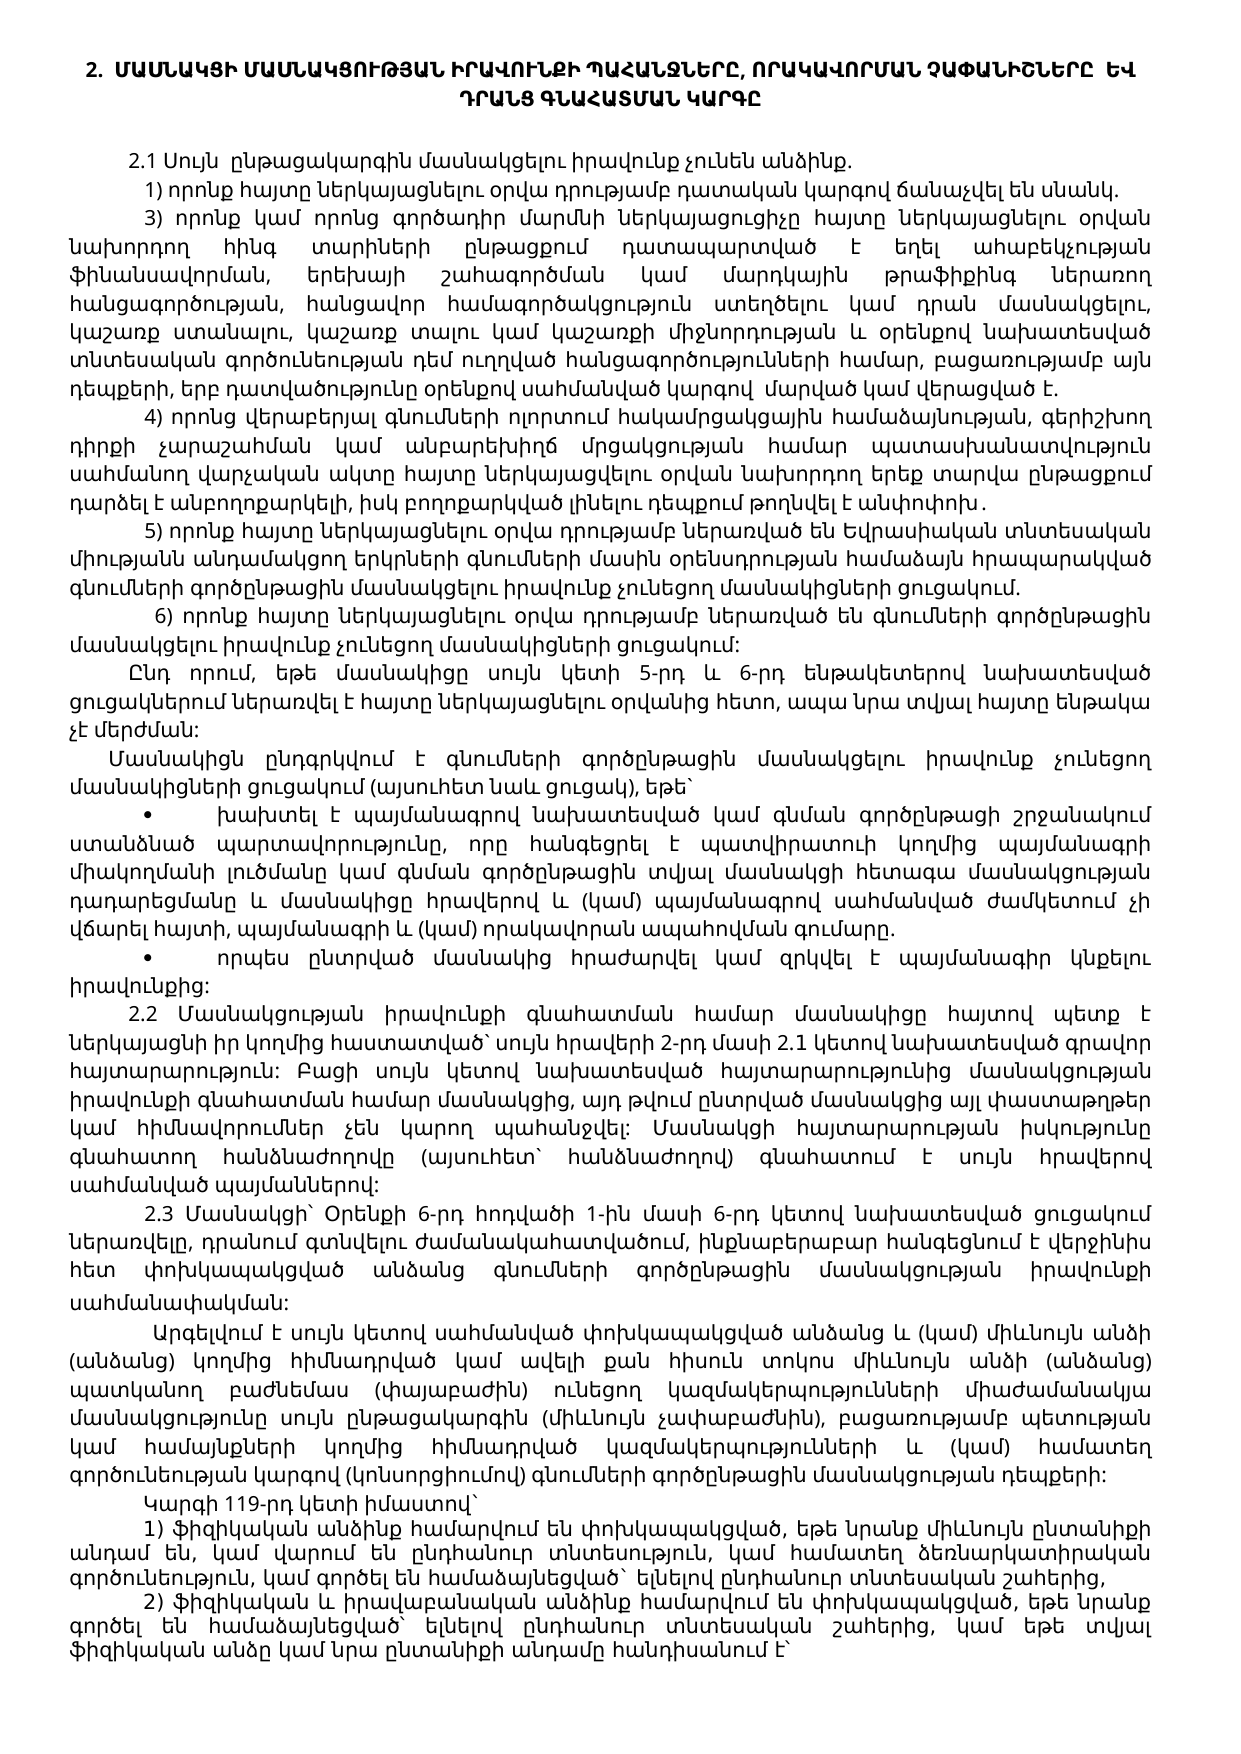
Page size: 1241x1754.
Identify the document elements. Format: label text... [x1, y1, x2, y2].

text Արգելվում է սույն կետով սահմանված փոխկապակցված անձանց և (կամ) միևնույն անձի (անձանց) կողմից հիմնադրված կամ ավելի քան հիսուն տոկոս միևնույն անձի (անձանց) պատկանող բաժնեմաս (փայաբաժին) ունեցող կազմակերպությունների միաժամանակյա մասնակցությունը սույն ընթացակարգին (միևնույն չափաբաժնին), բացառությամբ պետության կամ համայնքների կողմից հիմնադրված կազմակերպությունների և (կամ) համատեղ գործունեության կարգով (կոնսորցիումով) գնումների գործընթացին մասնակցության դեպքերի: [69, 1318, 1152, 1489]
list որպես ընտրված մասնակից հրաժարվել կամ զրկվել է պայմանագիր կնքելու իրավունքից: [69, 943, 1152, 999]
text 2) ֆիզիկական և իրավաբանական անձինք համարվում են փոխկապակցված, եթե նրանք գործել են համաձայնեցված՝ ելնելով ընդհանուր տնտեսական շահերից, կամ եթե տվյալ ֆիզիկական անձը կամ նրա ընտանիքի անդամը հանդիսանում է՝ [69, 1590, 1152, 1663]
text 2.1 Սույն ընթացակարգին մասնակցելու իրավունք չունեն անձինք. [69, 146, 1152, 175]
text 1) որոնք հայտը ներկայացնելու օրվա դրությամբ դատական կարգով ճանաչվել են սնանկ. [69, 175, 1152, 203]
text 6) որոնք հայտը ներկայացնելու օրվա դրությամբ ներառված են գնումների գործընթացին մասնակցելու իրավունք չունեցող մասնակիցների ցուցակում: [69, 601, 1152, 658]
text 2.3 Մասնակցի՝ Օրենքի 6-րդ հոդվածի 1-ին մասի 6-րդ կետով նախատեսված ցուցակում ներառվելը, դրանում գտնվելու ժամանակահատվածում, ինքնաբերաբար հանգեցնում է վերջինիս հետ փոխկապակցված անձանց գնումների գործընթացին մասնակցության իրավունքի սահմանափակման: [69, 1199, 1152, 1318]
text 5) որոնք հայտը ներկայացնելու օրվա դրությամբ ներառված են Եվրասիական տնտեսական միությանն անդամակցող երկրների գնումների մասին օրենսդրության համաձայն հրապարակված գնումների գործընթացին մասնակցելու իրավունք չունեցող մասնակիցների ցուցակում. [69, 516, 1152, 601]
list խախտել է պայմանագրով նախատեսված կամ գնման գործընթացի շրջանակում ստանձնած պարտավորությունը, որը հանգեցրել է պատվիրատուի կողմից պայմանագրի միակողմանի լուծմանը կամ գնման գործընթացին տվյալ մասնակցի հետագա մասնակցության դադարեցմանը և մասնակիցը հրավերով և (կամ) պայմանագրով սահմանված ժամկետում չի վճարել հայտի, պայմանագրի և (կամ) որակավորան ապահովման գումարը. [69, 801, 1152, 943]
text 1) ֆիզիկական անձինք համարվում են փոխկապակցված, եթե նրանք միևնույն ընտանիքի անդամ են, կամ վարում են ընդհանուր տնտեսություն, կամ համատեղ ձեռնարկատիրական գործունեություն, կամ գործել են համաձայնեցված` ելնելով ընդհանուր տնտեսական շահերից, [69, 1517, 1152, 1590]
text 2. ՄԱՍՆԱԿՑԻ ՄԱՍՆԱԿՑՈՒԹՅԱՆ ԻՐԱՎՈՒՆՔԻ ՊԱՀԱՆՋՆԵՐԸ, ՈՐԱԿԱՎՈՐՄԱՆ ՉԱՓԱՆԻՇՆԵՐԸ ԵՎ ԴՐԱՆՑ ԳՆԱՀԱՏՄԱՆ ԿԱՐԳԸ [69, 56, 1152, 112]
text Կարգի 119-րդ կետի իմաստով` [69, 1489, 1152, 1517]
text 4) որոնց վերաբերյալ գնումների ոլորտում հակամրցակցային համաձայնության, գերիշխող դիրքի չարաշահման կամ անբարեխիղճ մրցակցության համար պատասխանատվություն սահմանող վարչական ակտը հայտը ներկայացվելու օրվան նախորդող երեք տարվա ընթացքում դարձել է անբողոքարկելի, իսկ բողոքարկված լինելու դեպքում թողնվել է անփոփոխ․ [69, 402, 1152, 516]
text Ընդ որում, եթե մասնակիցը սույն կետի 5-րդ և 6-րդ ենթակետերով նախատեսված ցուցակներում ներառվել է հայտը ներկայացնելու օրվանից հետո, ապա նրա տվյալ հայտը ենթակա չէ մերժման: [69, 658, 1152, 744]
text 3) որոնք կամ որոնց գործադիր մարմնի ներկայացուցիչը հայտը ներկայացնելու օրվան նախորդող հինգ տարիների ընթացքում դատապարտված է եղել ահաբեկչության ֆինանսավորման, երեխայի շահագործման կամ մարդկային թրաֆիքինգ ներառող հանցագործության, հանցավոր համագործակցություն ստեղծելու կամ դրան մասնակցելու, կաշառք ստանալու, կաշառք տալու կամ կաշառքի միջնորդության և օրենքով նախատեսված տնտեսական գործունեության դեմ ուղղված հանցագործությունների համար, բացառությամբ այն դեպքերի, երբ դատվածությունը օրենքով սահմանված կարգով մարված կամ վերացված է. [69, 203, 1152, 402]
text Մասնակիցն ընդգրկվում է գնումների գործընթացին մասնակցելու իրավունք չունեցող մասնակիցների ցուցակում (այսուհետ նաև ցուցակ), եթե` [69, 744, 1152, 801]
text 2.2 Մասնակցության իրավունքի գնահատման համար մասնակիցը հայտով պետք է ներկայացնի իր կողմից հաստատված` սույն հրավերի 2-րդ մասի 2.1 կետով նախատեսված գրավոր հայտարարություն: Բացի սույն կետով նախատեսված հայտարարությունից մասնակցության իրավունքի գնահատման համար մասնակցից, այդ թվում ընտրված մասնակցից այլ փաստաթղթեր կամ հիմնավորումներ չեն կարող պահանջվել: Մասնակցի հայտարարության իսկությունը գնահատող հանձնաժողովը (այսուհետ` հանձնաժողով) գնահատում է սույն հրավերով սահմանված պայմաններով: [69, 999, 1152, 1199]
